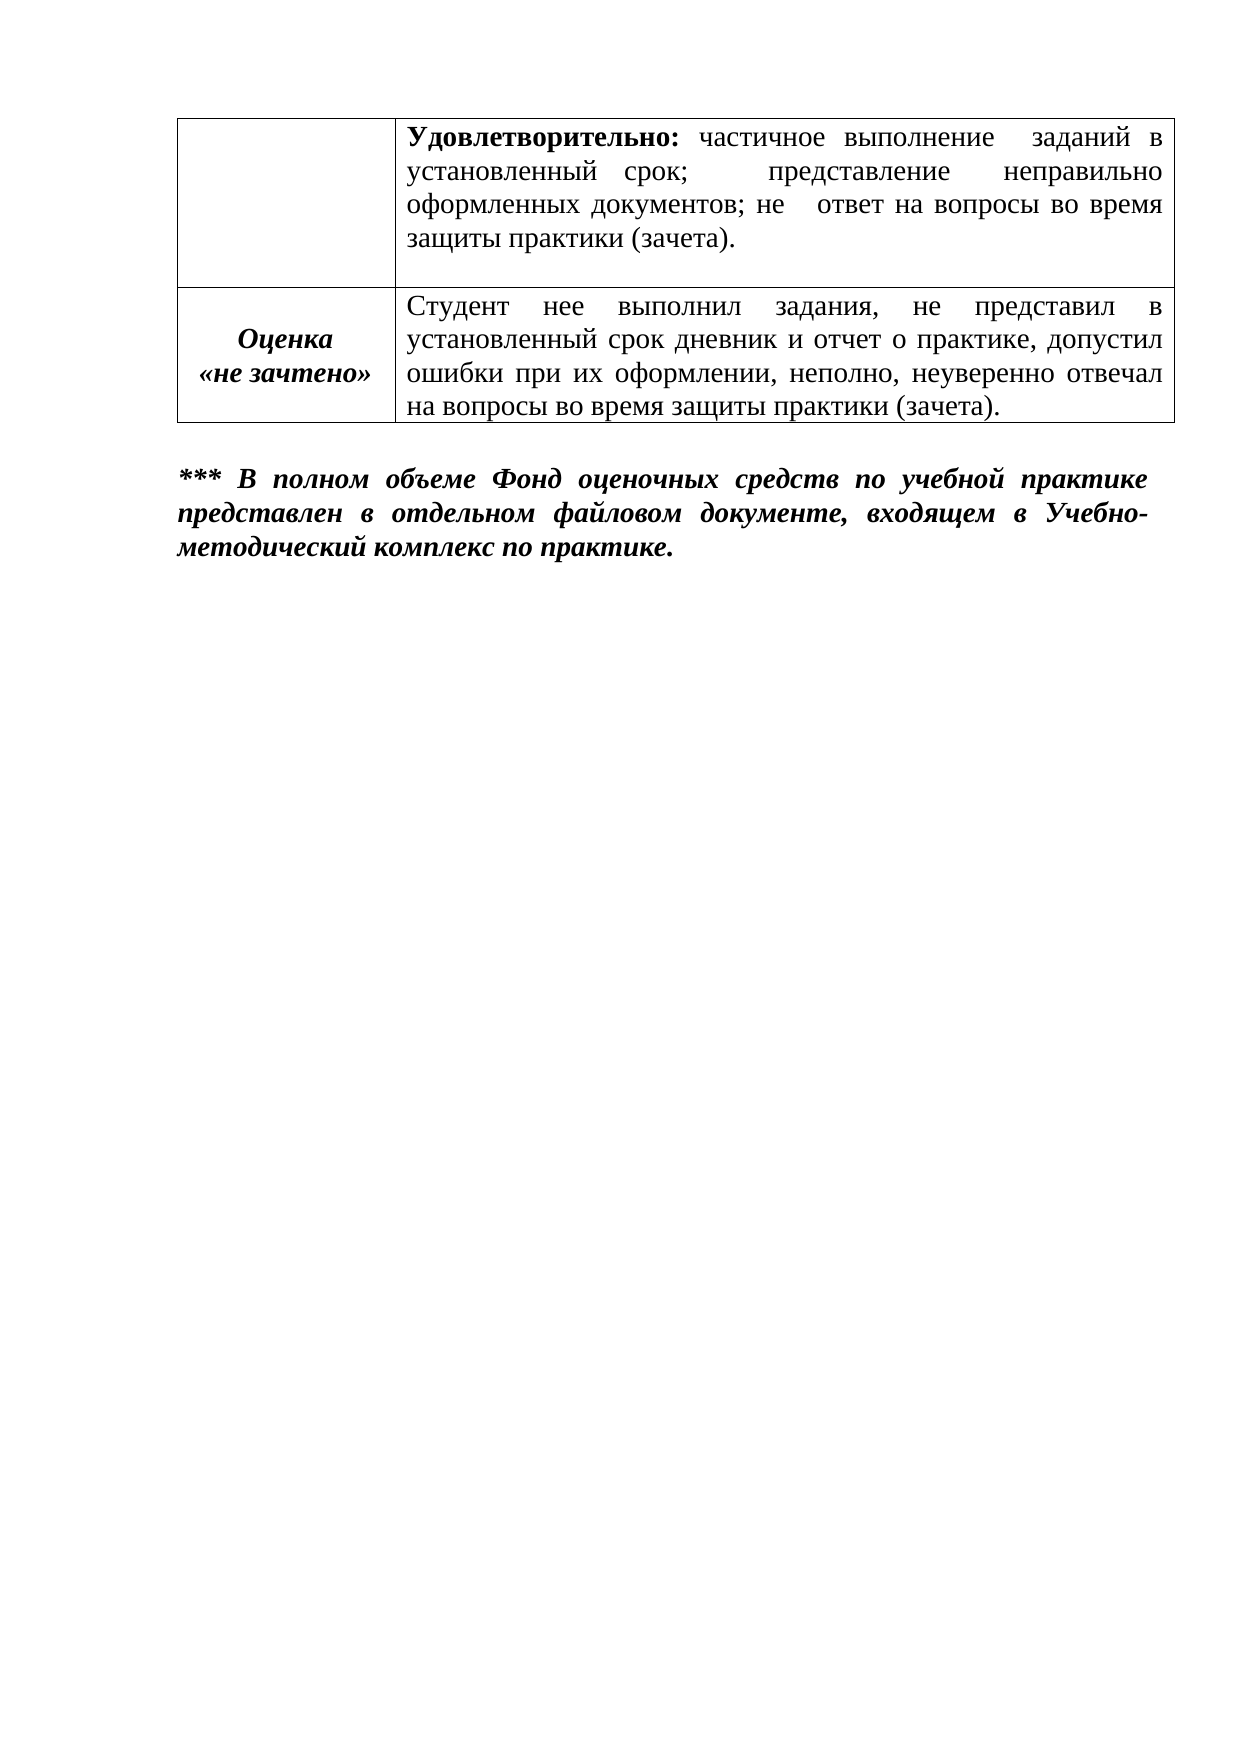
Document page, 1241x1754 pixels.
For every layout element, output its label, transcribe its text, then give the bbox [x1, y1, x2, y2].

text *** В полном объеме Фонд оценочных средств по учебной практике представлен в отдельном файловом документе, входящем в Учебно-методический комплекс по практике. [177, 462, 1152, 562]
table_cell Студент нее выполнил задания, не представил в установленный срок дневник и отчет о практике, допустил ошибки при их оформлении, неполно, неуверенно отвечал на вопросы во время защиты практики (зачета). [396, 288, 1174, 422]
table_cell Удовлетворительно: частичное выполнение заданий в установленный срок; представление неправильно оформленных документов; не ответ на вопросы во время защиты практики (зачета). [396, 119, 1174, 287]
table_cell Оценка «не зачтено» [178, 288, 395, 422]
